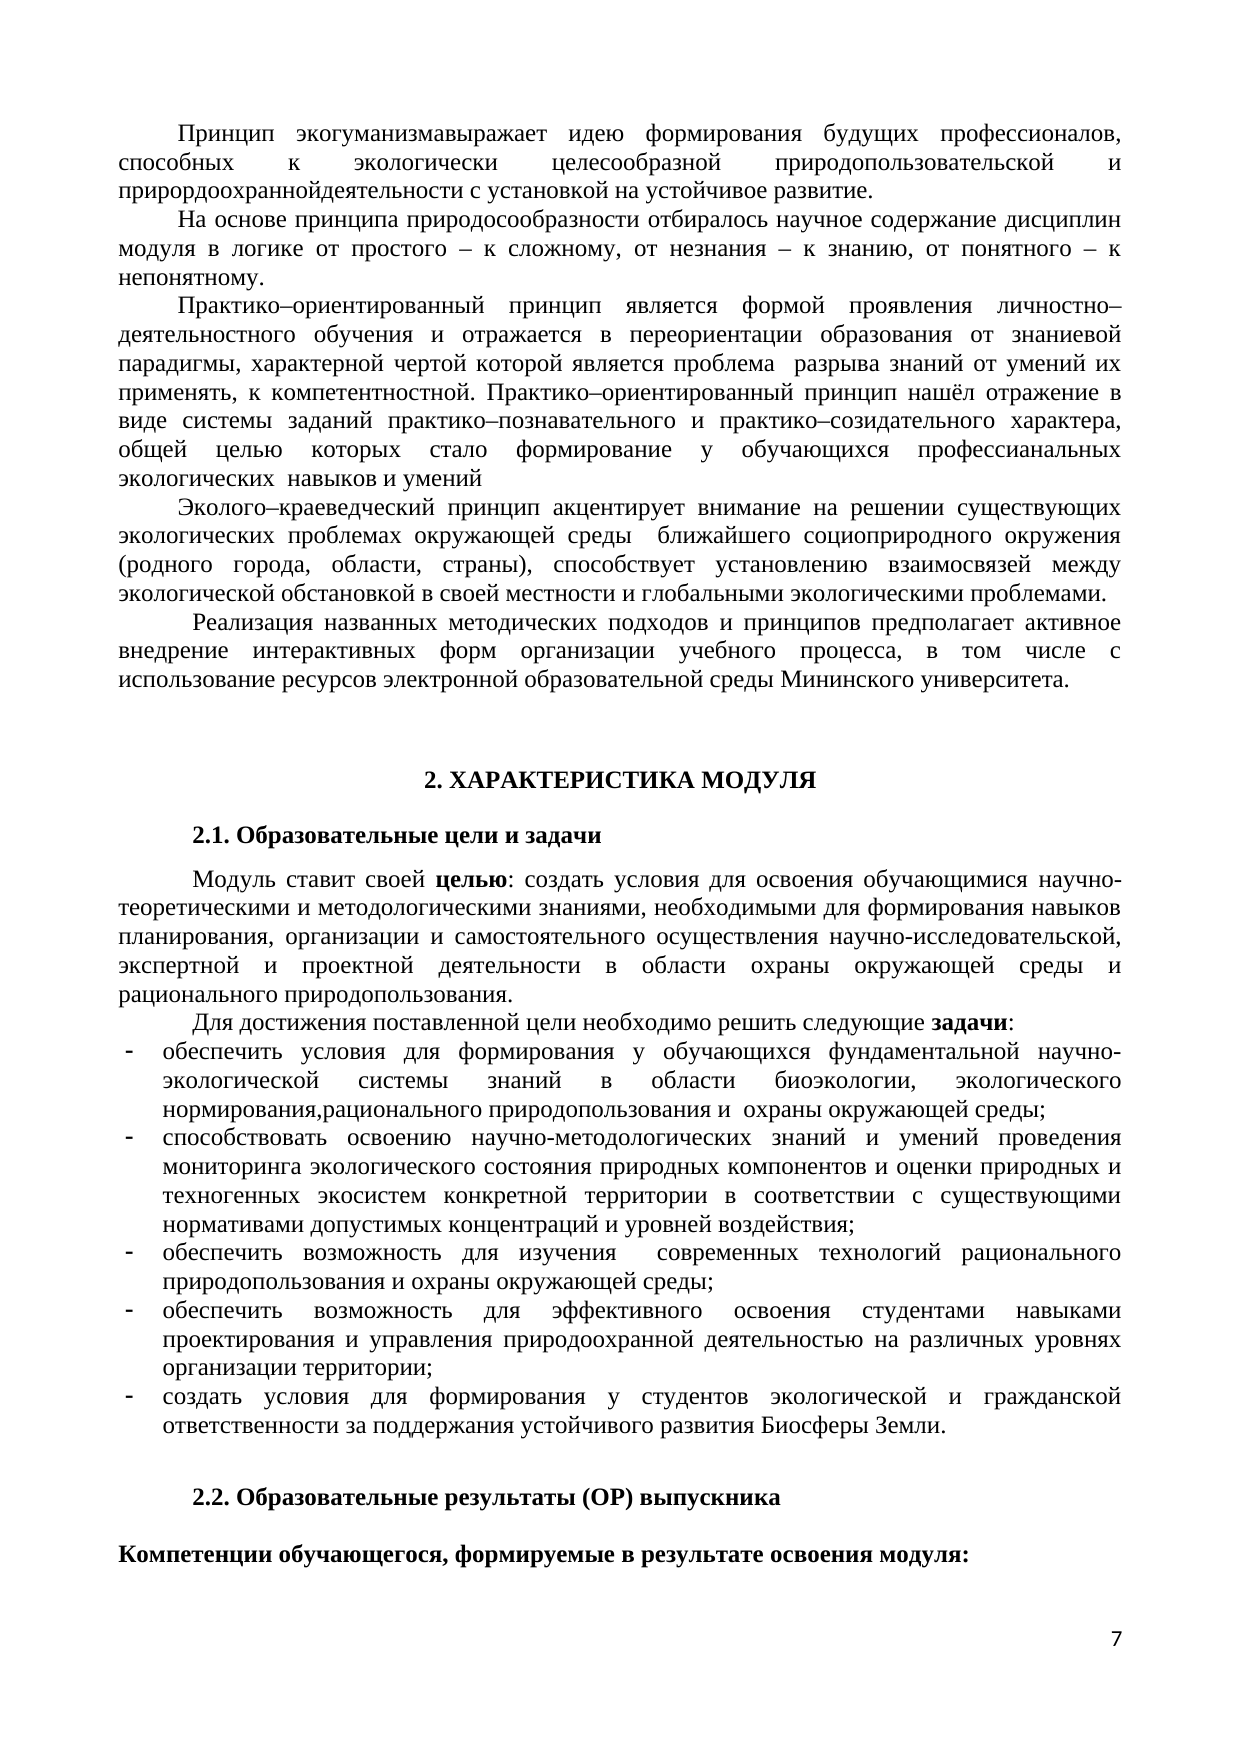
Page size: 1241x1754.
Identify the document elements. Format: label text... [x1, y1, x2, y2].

text Компетенции обучающегося, формируемые в результате освоения модуля: [118, 1539, 1108, 1568]
list способствовать освоению научно-методологических знаний и умений проведения мониторинга экологического состояния природных компонентов и оценки природных и техногенных экосистем конкретной территории в соответствии с существующими нормативами допустимых концентраций и уровней воздействия; [125, 1122, 1122, 1237]
list обеспечить возможность для эффективного освоения студентами навыками проектирования и управления природоохранной деятельностью на различных уровнях организации территории; [125, 1295, 1122, 1381]
text На основе принципа природосообразности отбиралось научное содержание дисциплин модуля в логике от простого – к сложному, от незнания – к знанию, от понятного – к непонятному. [118, 204, 1122, 291]
text Реализация названных методических подходов и принципов предполагает активное внедрение интерактивных форм организации учебного процесса, в том числе с использование ресурсов электронной образовательной среды Мининского университета. [118, 607, 1122, 693]
text Модуль ставит своей целью: создать условия для освоения обучающимися научно-теоретическими и методологическими знаниями, необходимыми для формирования навыков планирования, организации и самостоятельного осуществления научно-исследовательской, экспертной и проектной деятельности в области охраны окружающей среды и рационального природопользования. [118, 864, 1122, 1007]
list обеспечить условия для формирования у обучающихся фундаментальной научно-экологической системы знаний в области биоэкологии, экологического нормирования,рационального природопользования и охраны окружающей среды; [125, 1036, 1122, 1122]
list обеспечить возможность для изучения современных технологий рационального природопользования и охраны окружающей среды; [125, 1237, 1122, 1295]
text 2. ХАРАКТЕРИСТИКА МОДУЛЯ [118, 765, 1122, 794]
text Практико–ориентированный принцип является формой проявления личностно–деятельностного обучения и отражается в переориентации образования от знаниевой парадигмы, характерной чертой которой является проблема разрыва знаний от умений их применять, к компетентностной. Практико–ориентированный принцип нашёл отражение в виде системы заданий практико–познавательного и практико–созидательного характера, общей целью которых стало формирование у обучающихся профессианальных экологических навыков и умений [118, 291, 1122, 492]
text Принцип экогуманизмавыражает идею формирования будущих профессионалов, способных к экологически целесообразной природопользовательской и прирордоохраннойдеятельности с установкой на устойчивое развитие. [118, 118, 1122, 204]
text Для достижения поставленной цели необходимо решить следующие задачи: [118, 1007, 1122, 1036]
text Эколого–краеведческий принцип акцентирует внимание на решении существующих экологических проблемах окружающей среды ближайшего социоприродного окружения (родного города, области, страны), способствует установлению взаимосвязей между экологической обстановкой в своей местности и глобальными экологическими проблемами. [118, 492, 1122, 607]
list создать условия для формирования у студентов экологической и гражданской ответственности за поддержания устойчивого развития Биосферы Земли. [125, 1381, 1122, 1439]
text 2.1. Образовательные цели и задачи [118, 821, 1122, 849]
text 2.2. Образовательные результаты (ОР) выпускника [118, 1482, 1108, 1511]
